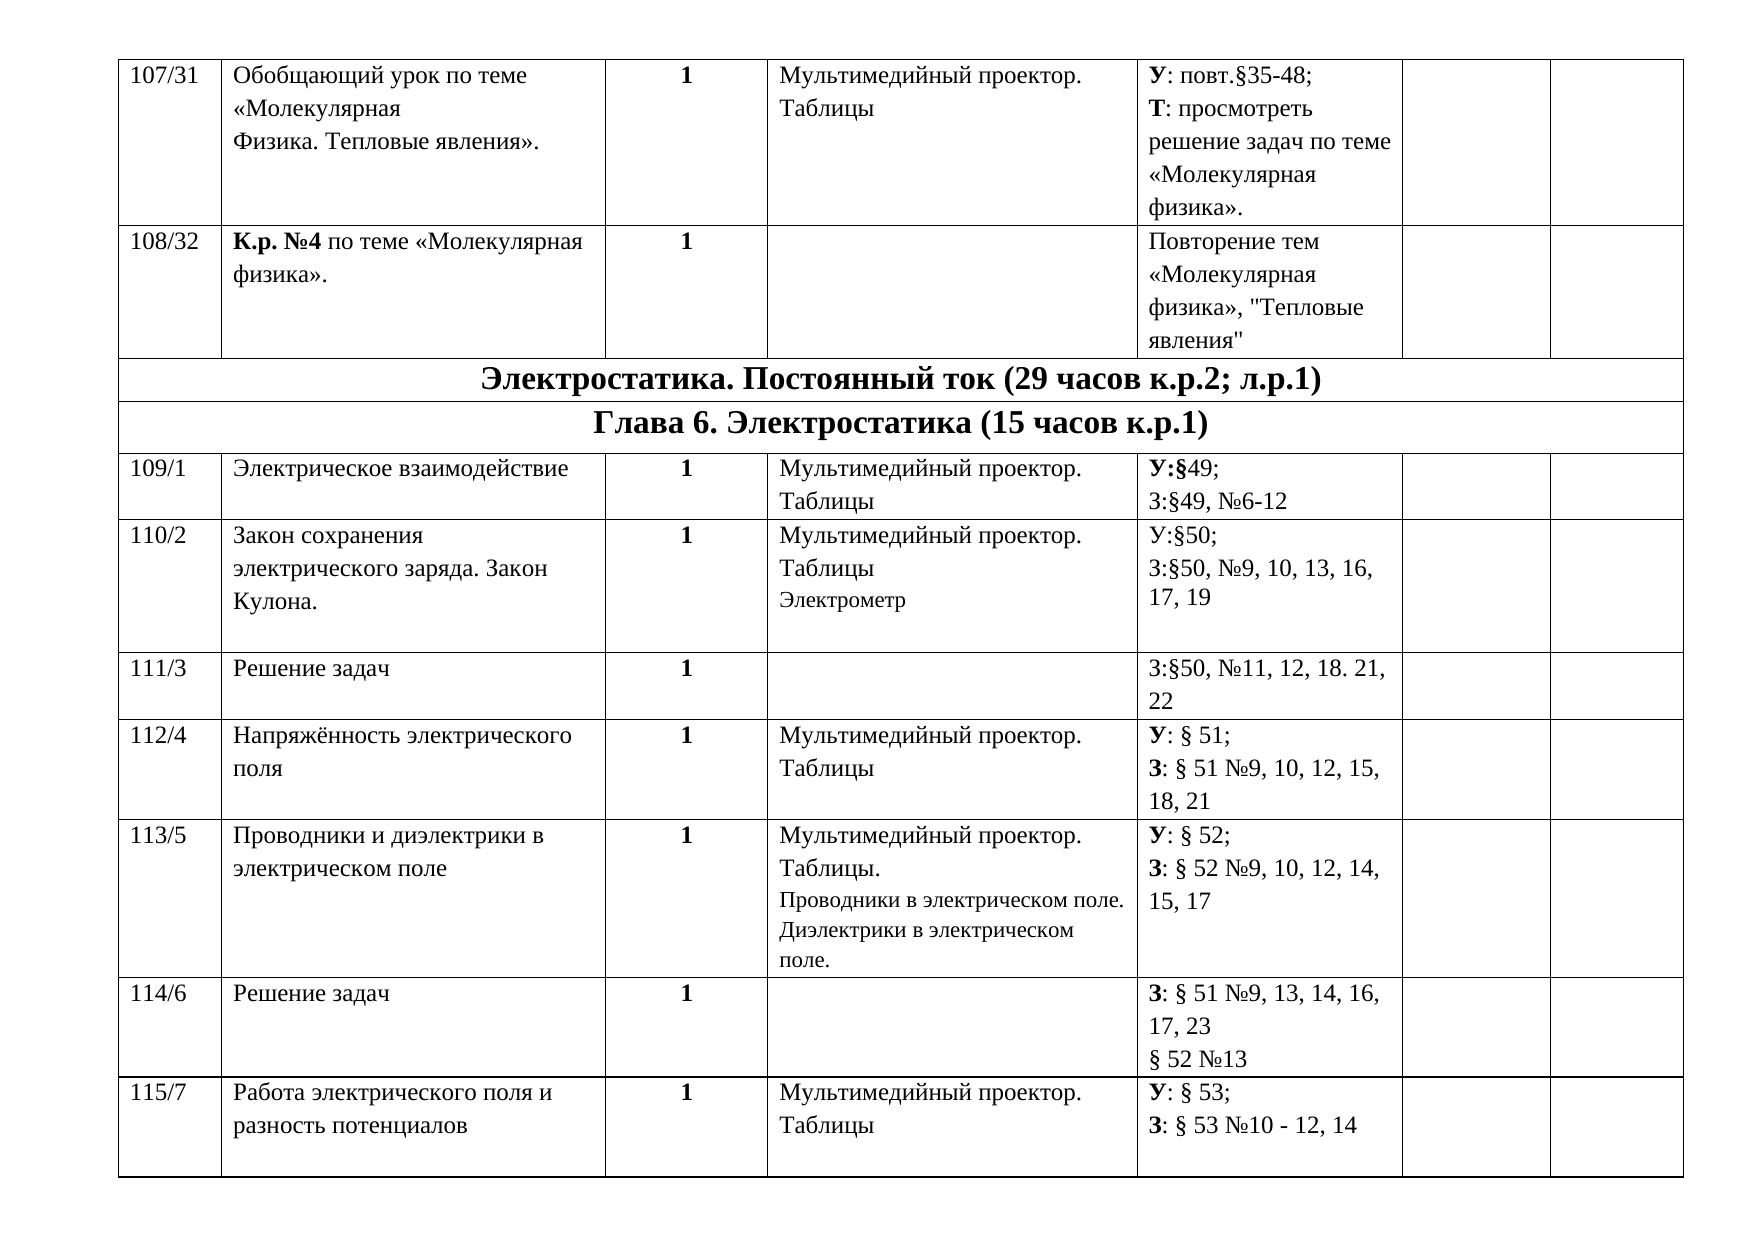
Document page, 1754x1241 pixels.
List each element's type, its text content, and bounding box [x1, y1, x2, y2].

table_cell 1 [606, 978, 767, 1076]
table_cell 1 [606, 1078, 767, 1176]
table_cell 1 [606, 60, 767, 225]
table_cell 109/1 [119, 454, 221, 519]
table_cell У: повт.§35-48; Т: просмотреть решение задач по теме «Молекулярная физика». [1138, 60, 1402, 225]
table_cell Мультимедийный проектор. Таблицы Электрометр [768, 520, 1137, 652]
table_cell [768, 653, 1137, 719]
table_cell У: § 51; З: § 51 №9, 10, 12, 15, 18, 21 [1138, 720, 1402, 819]
table_cell Обобщающий урок по теме «Молекулярная Физика. Тепловые явления». [222, 60, 605, 225]
table_cell [1551, 820, 1683, 977]
table_cell [1403, 820, 1550, 977]
table_cell [1403, 653, 1550, 719]
table_cell 1 [606, 653, 767, 719]
table_cell Глава 6. Электростатика (15 часов к.р.1) [119, 402, 1683, 452]
table_cell Напряжённость электрического поля [222, 720, 605, 819]
table_cell [768, 978, 1137, 1076]
table_cell Электростатика. Постоянный ток (29 часов к.р.2; л.р.1) [119, 359, 1683, 401]
table_cell [768, 226, 1137, 358]
table_cell 1 [606, 454, 767, 519]
table_cell К.р. №4 по теме «Молекулярная физика». [222, 226, 605, 358]
table_cell Проводники и диэлектрики в электрическом поле [222, 820, 605, 977]
table_cell 107/31 [119, 60, 221, 225]
table_cell 115/7 [119, 1078, 221, 1176]
table_cell Работа электрического поля и разность потенциалов [222, 1078, 605, 1176]
table_cell З:§50, №11, 12, 18. 21, 22 [1138, 653, 1402, 719]
table_cell [1551, 60, 1683, 225]
table_cell [1551, 978, 1683, 1076]
table_cell 108/32 [119, 226, 221, 358]
table_cell [1551, 1078, 1683, 1176]
table_cell У: § 53; З: § 53 №10 - 12, 14 [1138, 1078, 1402, 1176]
table_cell 110/2 [119, 520, 221, 652]
table_cell 1 [606, 820, 767, 977]
table_cell 114/6 [119, 978, 221, 1076]
table_cell Мультимедийный проектор. Таблицы [768, 454, 1137, 519]
table_cell [1403, 520, 1550, 652]
table_cell Повторение тем «Молекулярная физика», "Тепловые явления" [1138, 226, 1402, 358]
table_cell Решение задач [222, 653, 605, 719]
table_cell [1403, 720, 1550, 819]
table_cell [1551, 720, 1683, 819]
table_cell У:§49; З:§49, №6-12 [1138, 454, 1402, 519]
table_cell [1551, 226, 1683, 358]
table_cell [768, 60, 1137, 225]
table_cell У:§50; З:§50, №9, 10, 13, 16, 17, 19 [1138, 520, 1402, 652]
table_cell Мультимедийный проектор. Таблицы [768, 720, 1137, 819]
table_cell [1551, 653, 1683, 719]
table_cell 113/5 [119, 820, 221, 977]
table_cell [1403, 60, 1550, 225]
table_cell Решение задач [222, 978, 605, 1076]
table_cell 1 [606, 520, 767, 652]
table_cell З: § 51 №9, 13, 14, 16, 17, 23 § 52 №13 [1138, 978, 1402, 1076]
table_cell [1403, 978, 1550, 1076]
table_cell [1551, 454, 1683, 519]
table_cell [1403, 1078, 1550, 1176]
table_cell [1551, 520, 1683, 652]
table_cell [1403, 226, 1550, 358]
table_cell У: § 52; З: § 52 №9, 10, 12, 14, 15, 17 [1138, 820, 1402, 977]
table_cell 1 [606, 226, 767, 358]
table_cell Закон сохранения электрического заряда. Закон Кулона. [222, 520, 605, 652]
table_cell 111/3 [119, 653, 221, 719]
table_cell Мультимедийный проектор. Таблицы. Проводники в электрическом поле. Диэлектрики в электрическом поле. [768, 820, 1137, 977]
table_cell Электрическое взаимодействие [222, 454, 605, 519]
table_cell 112/4 [119, 720, 221, 819]
table_cell Мультимедийный проектор. Таблицы [768, 1078, 1137, 1176]
table_cell [1403, 454, 1550, 519]
table_cell 1 [606, 720, 767, 819]
